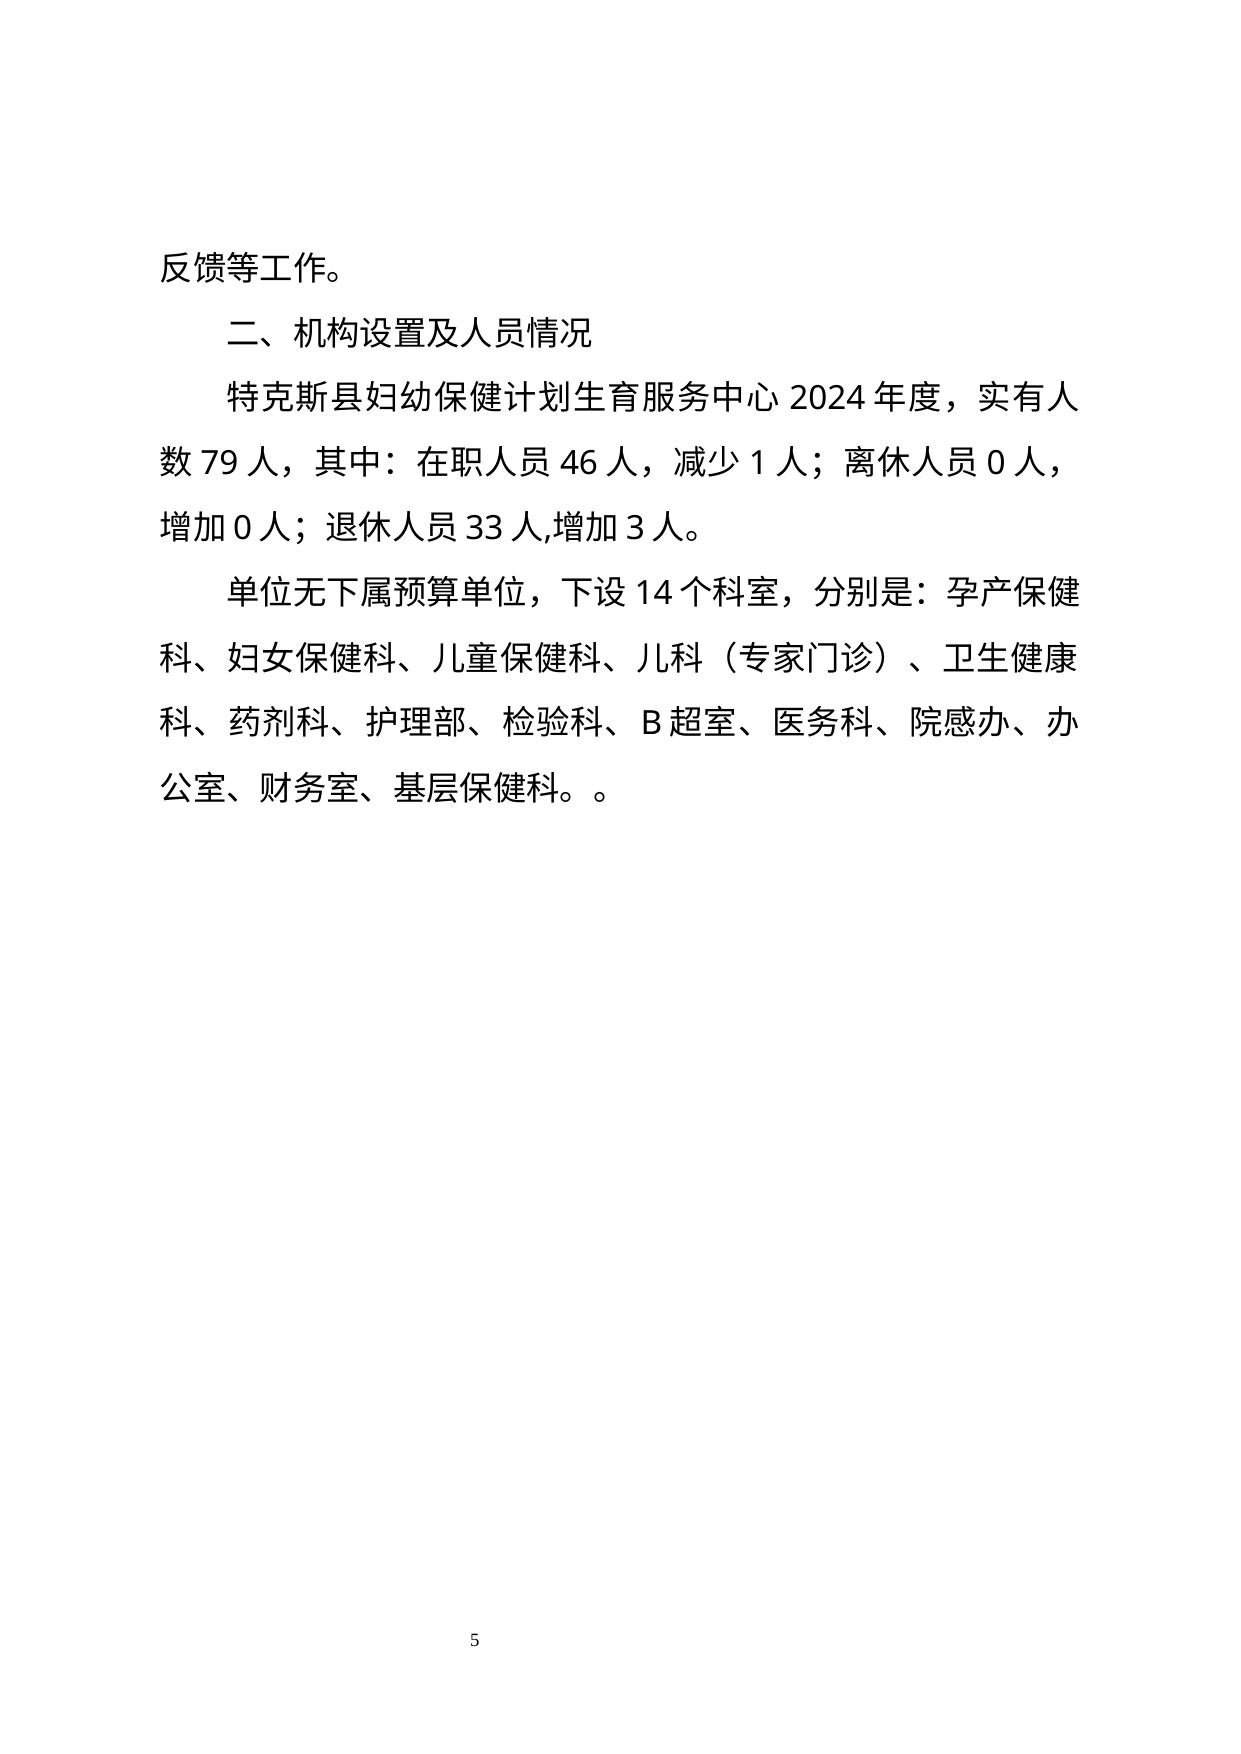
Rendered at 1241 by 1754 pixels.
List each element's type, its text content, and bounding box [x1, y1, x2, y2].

text 单位无下属预算单位，下设14个科室，分别是：孕产保健科、妇女保健科、儿童保健科、儿科（专家门诊）、卫生健康科、药剂科、护理部、检验科、B超室、医务科、院感办、办公室、财务室、基层保健科。。 [159, 558, 1081, 818]
text 特克斯县妇幼保健计划生育服务中心2024年度，实有人数79人，其中：在职人员46人，减少1人；离休人员0人，增加0人；退休人员33人,增加3人。 [159, 363, 1081, 558]
text 二、机构设置及人员情况 [159, 298, 1081, 363]
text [159, 233, 1081, 298]
